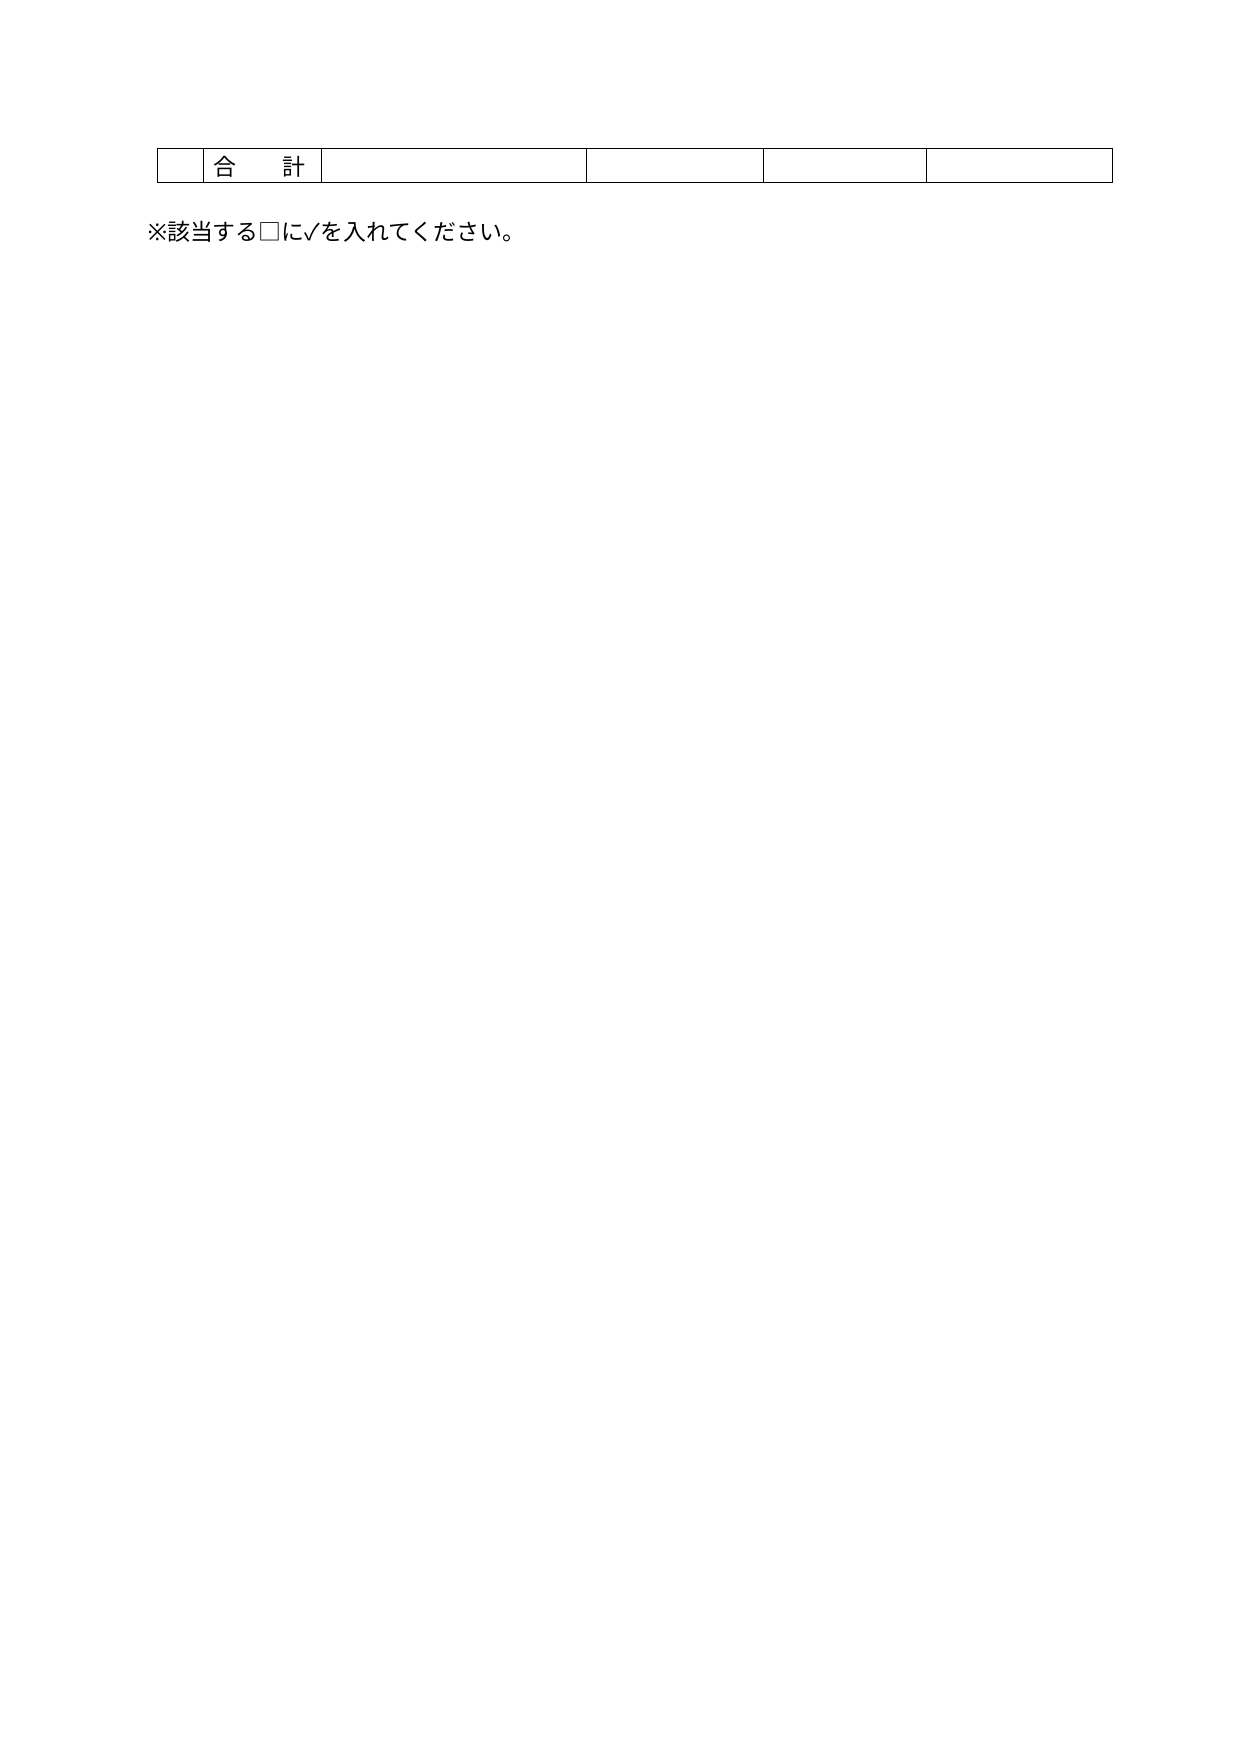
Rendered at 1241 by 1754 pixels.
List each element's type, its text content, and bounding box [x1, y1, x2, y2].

table_cell [587, 149, 763, 182]
text ※該当する□に✓を入れてください。 [148, 214, 1092, 248]
table_cell [764, 149, 926, 182]
table_cell 合 計 [204, 149, 321, 182]
table_cell [927, 149, 1112, 182]
table_cell [322, 149, 586, 182]
